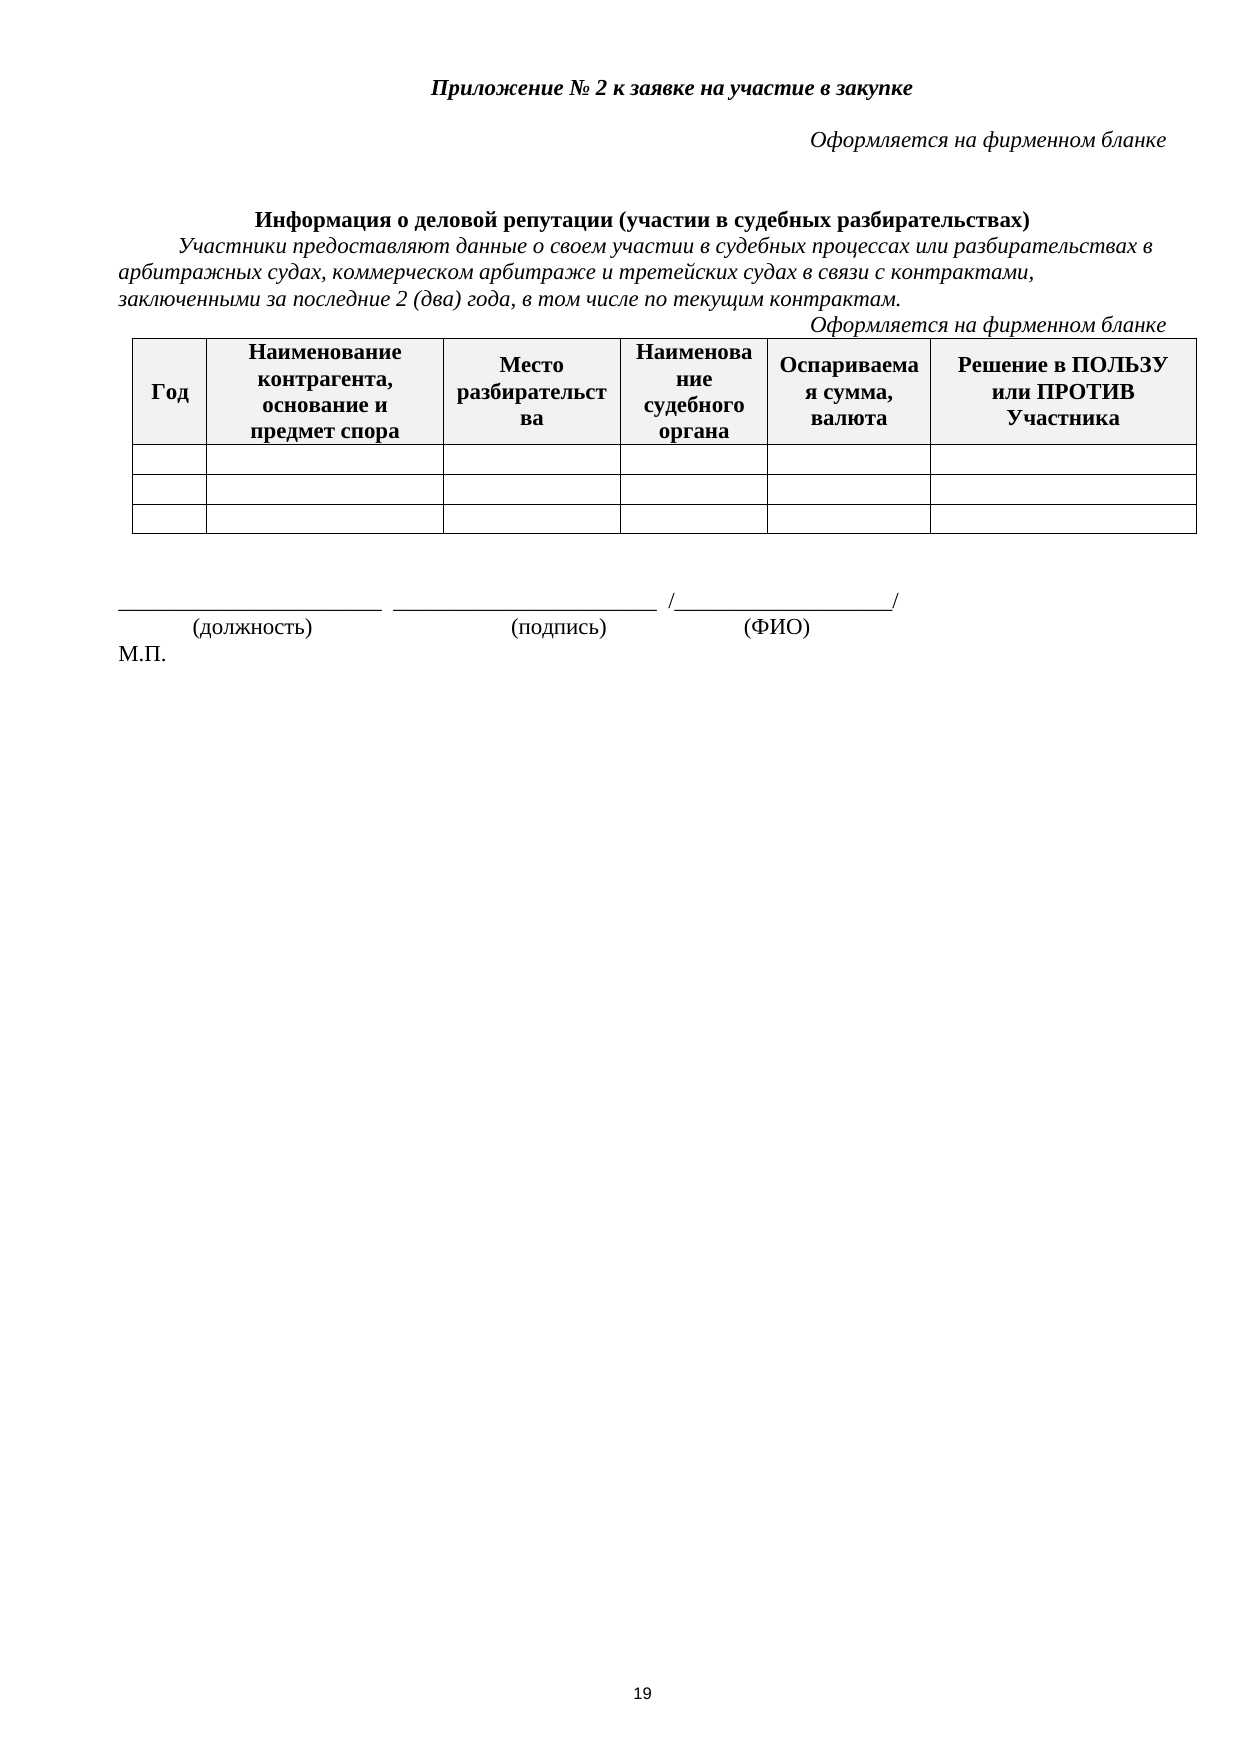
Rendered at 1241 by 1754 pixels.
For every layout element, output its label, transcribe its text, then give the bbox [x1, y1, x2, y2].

table_cell [133, 445, 206, 474]
table_header Решение в ПОЛЬЗУ или ПРОТИВ Участника [931, 339, 1196, 444]
table_cell [133, 505, 206, 533]
table_cell [931, 445, 1196, 474]
table_header Оспариваемая сумма, валюта [768, 339, 930, 444]
text М.П. [118, 640, 1167, 666]
table_cell [768, 505, 930, 533]
table_cell [207, 475, 443, 503]
table_cell [768, 475, 930, 503]
table_cell [931, 475, 1196, 503]
text Информация о деловой репутации (участии в судебных разбирательствах) [118, 206, 1167, 232]
table_header Наименование контрагента, основание и предмет спора [207, 339, 443, 444]
text _______________________ _______________________ /___________________/ [118, 587, 1167, 613]
table_cell [444, 475, 620, 503]
table_cell [621, 505, 767, 533]
table_header Место разбирательства [444, 339, 620, 444]
table_cell [931, 505, 1196, 533]
table_cell [207, 505, 443, 533]
text Участники предоставляют данные о своем участии в судебных процессах или разбирательствах в арбитражных судах, коммерческом арбитраже и третейских судах в связи с контрактами, заключенными за последние 2 (два) года, в том числе по текущим контрактам. [118, 232, 1167, 311]
table_cell [133, 475, 206, 503]
text Оформляется на фирменном бланке [118, 311, 1167, 337]
table_cell [444, 445, 620, 474]
table_cell [768, 445, 930, 474]
table_cell [621, 475, 767, 503]
table_header Год [133, 339, 206, 444]
table_cell [207, 445, 443, 474]
text Приложение № 2 к заявке на участие в закупке [118, 74, 1167, 100]
table_cell [444, 505, 620, 533]
table_cell [621, 445, 767, 474]
table_header Наименование судебного органа [621, 339, 767, 444]
text (должность) (подпись) (ФИО) [118, 613, 1167, 640]
text Оформляется на фирменном бланке [118, 127, 1167, 153]
